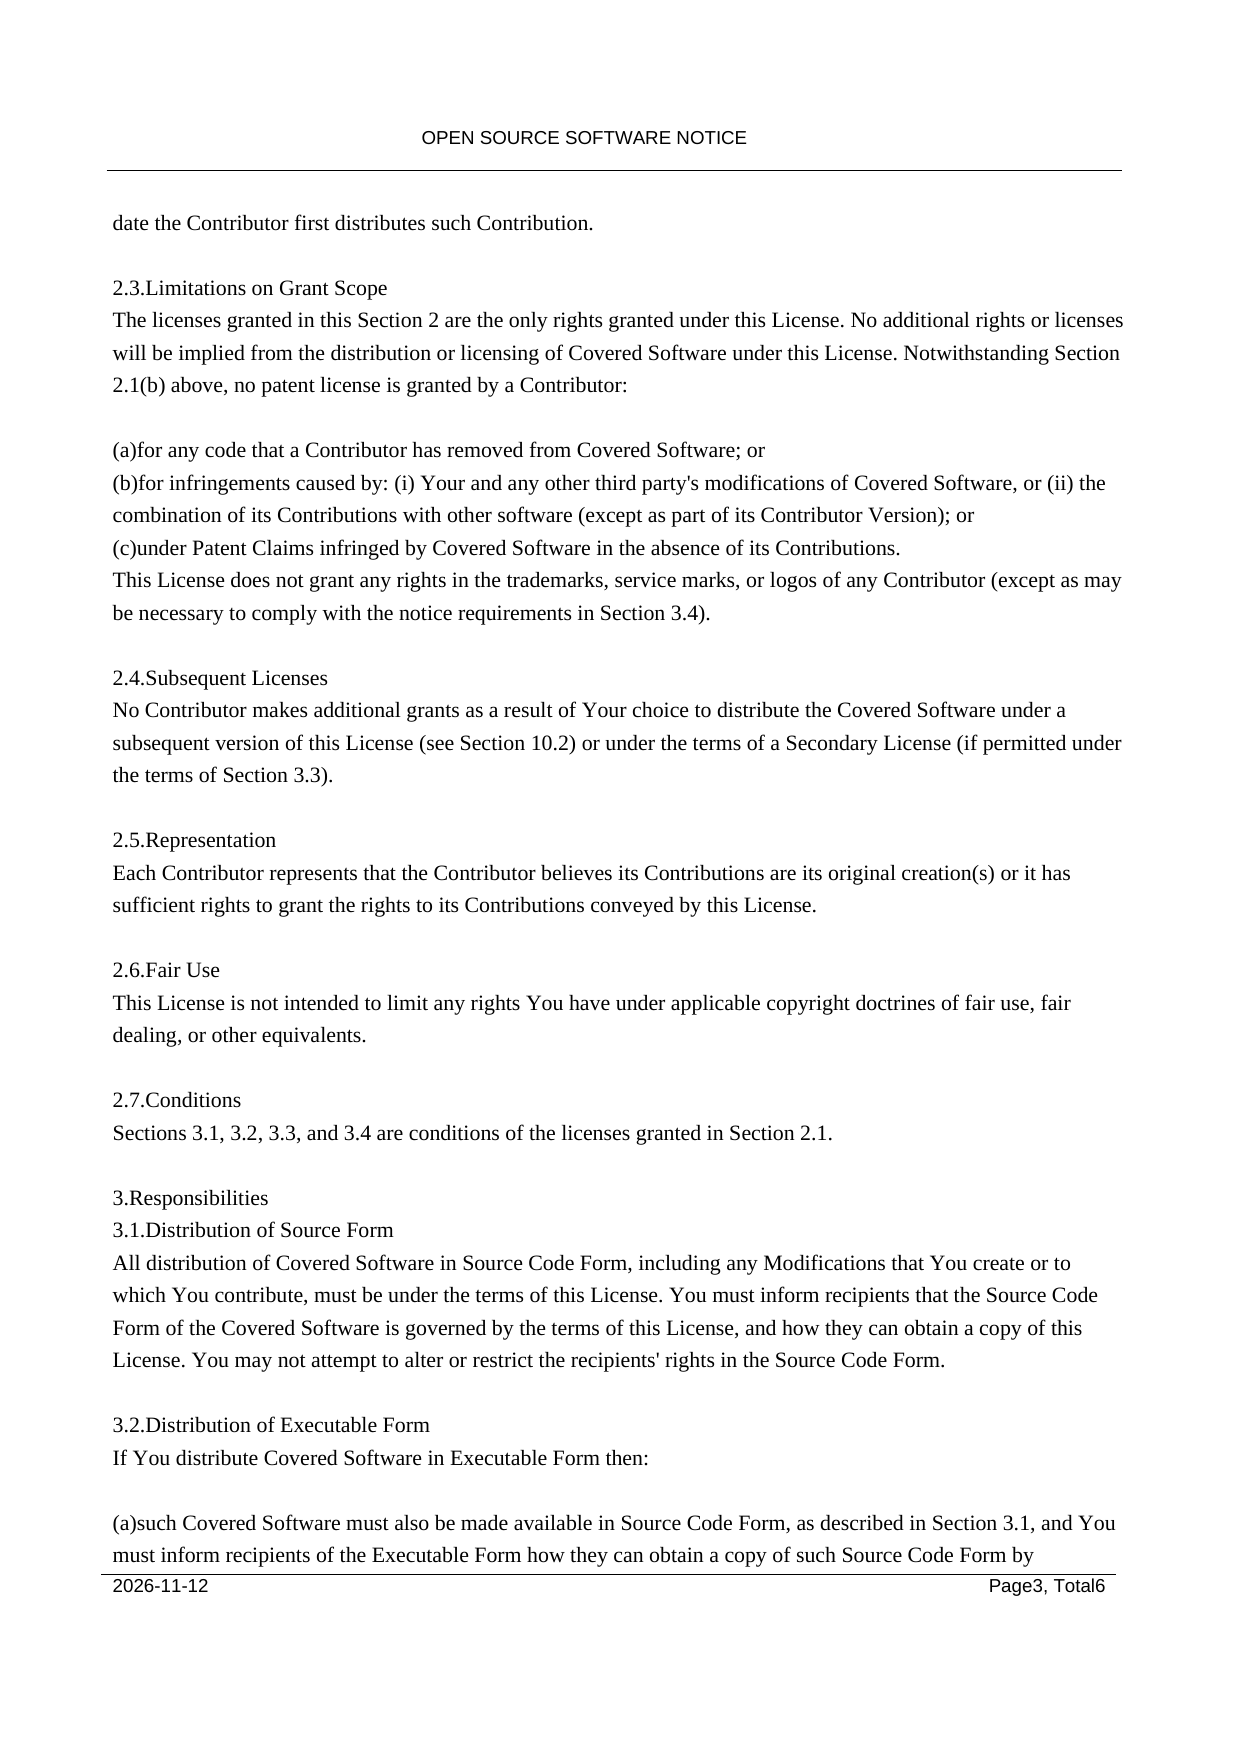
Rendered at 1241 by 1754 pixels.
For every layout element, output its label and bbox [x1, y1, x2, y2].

text [112, 206, 1128, 1571]
